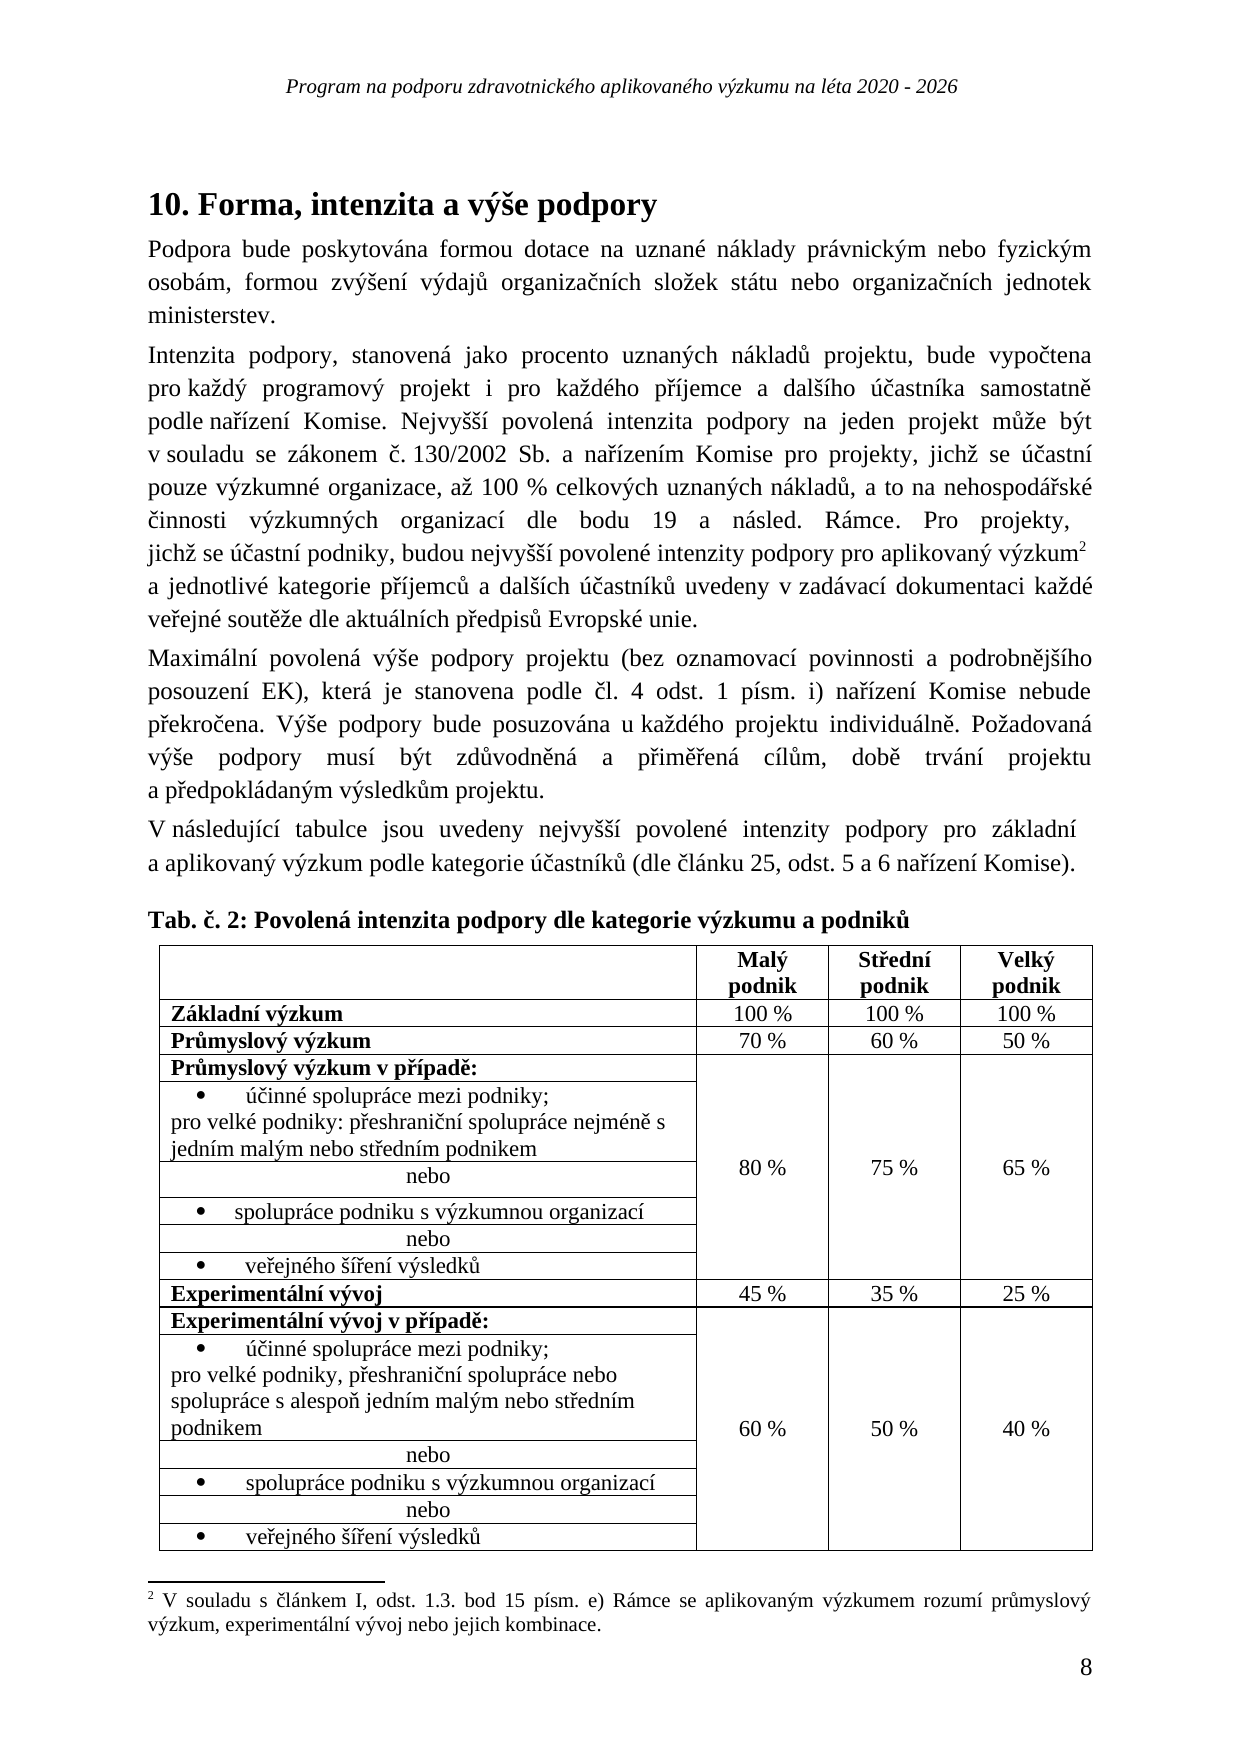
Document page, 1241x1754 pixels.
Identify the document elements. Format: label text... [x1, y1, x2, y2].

subtitle 10. Forma, intenzita a výše podpory [148, 184, 1093, 222]
table_cell účinné spolupráce mezi podniky; pro velké podniky, přeshraniční spolupráce nebo spolupráce s alespoň jedním malým nebo středním podnikem [160, 1335, 696, 1440]
table_cell spolupráce podniku s výzkumnou organizací [160, 1198, 696, 1224]
table_header [160, 946, 696, 999]
table_cell Experimentální vývoj v případě: [160, 1308, 696, 1334]
table_header Malý podnik [697, 946, 828, 999]
table_cell 80 % [697, 1055, 828, 1279]
table_cell Základní výzkum [160, 1000, 696, 1026]
table_header Střední podnik [829, 946, 960, 999]
table_cell 25 % [961, 1280, 1092, 1306]
text V následující tabulce jsou uvedeny nejvyšší povolené intenzity podpory pro základní a aplikovaný výzkum podle kategorie účastníků (dle článku 25, odst. 5 a 6 nařízení Komise). [148, 814, 1093, 876]
table_cell 60 % [697, 1308, 828, 1550]
table_cell účinné spolupráce mezi podniky; pro velké podniky: přeshraniční spolupráce nejméně s jedním malým nebo středním podnikem [160, 1082, 696, 1161]
text Tab. č. 2: Povolená intenzita podpory dle kategorie výzkumu a podniků [148, 906, 1093, 934]
table_cell veřejného šíření výsledků [160, 1253, 696, 1279]
table_cell 40 % [961, 1308, 1092, 1550]
table_cell 65 % [961, 1055, 1092, 1279]
table_cell spolupráce podniku s výzkumnou organizací [160, 1469, 696, 1495]
table_cell 60 % [829, 1027, 960, 1053]
table_header Velký podnik [961, 946, 1092, 999]
table_cell Průmyslový výzkum [160, 1027, 696, 1053]
table_cell nebo [160, 1225, 696, 1252]
table_cell 100 % [829, 1000, 960, 1026]
text Intenzita podpory, stanovená jako procento uznaných nákladů projektu, bude vypočtena pro každý programový projekt i pro každého příjemce a dalšího účastníka samostatně podle nařízení Komise. Nejvyšší povolená intenzita podpory na jeden projekt může být v souladu se zákonem č. 130/2002 Sb. a nařízením Komise pro projekty, jichž se účastní pouze výzkumné organizace, až 100 % celkových uznaných nákladů, a to na nehospodářské činnosti výzkumných organizací dle bodu 19 a násled. Rámce. Pro projekty, jichž se účastní podniky, budou nejvyšší povolené intenzity podpory pro aplikovaný výzkum a jednotlivé kategorie příjemců a dalších účastníků uvedeny v zadávací dokumentaci každé veřejné soutěže dle aktuálních předpisů Evropské unie. [148, 340, 1093, 633]
table_cell nebo [160, 1496, 696, 1522]
table_cell 75 % [829, 1055, 960, 1279]
text Maximální povolená výše podpory projektu (bez oznamovací povinnosti a podrobnějšího posouzení EK), která je stanovena podle čl. 4 odst. 1 písm. i) nařízení Komise nebude překročena. Výše podpory bude posuzována u každého projektu individuálně. Požadovaná výše podpory musí být zdůvodněná a přiměřená cílům, době trvání projektu a předpokládaným výsledkům projektu. [148, 643, 1093, 804]
table_cell 45 % [697, 1280, 828, 1306]
table_cell 70 % [697, 1027, 828, 1053]
table_cell veřejného šíření výsledků [160, 1524, 696, 1550]
table_cell Experimentální vývoj [160, 1280, 696, 1306]
table_cell 50 % [961, 1027, 1092, 1053]
table_cell 100 % [697, 1000, 828, 1026]
table_cell 100 % [961, 1000, 1092, 1026]
table_cell Průmyslový výzkum v případě: [160, 1055, 696, 1081]
table_cell nebo [160, 1441, 696, 1468]
text Podpora bude poskytována formou dotace na uznané náklady právnickým nebo fyzickým osobám, formou zvýšení výdajů organizačních složek státu nebo organizačních jednotek ministerstev. [148, 234, 1093, 329]
table_cell 35 % [829, 1280, 960, 1306]
table_cell 50 % [829, 1308, 960, 1550]
table_cell nebo [160, 1162, 696, 1197]
